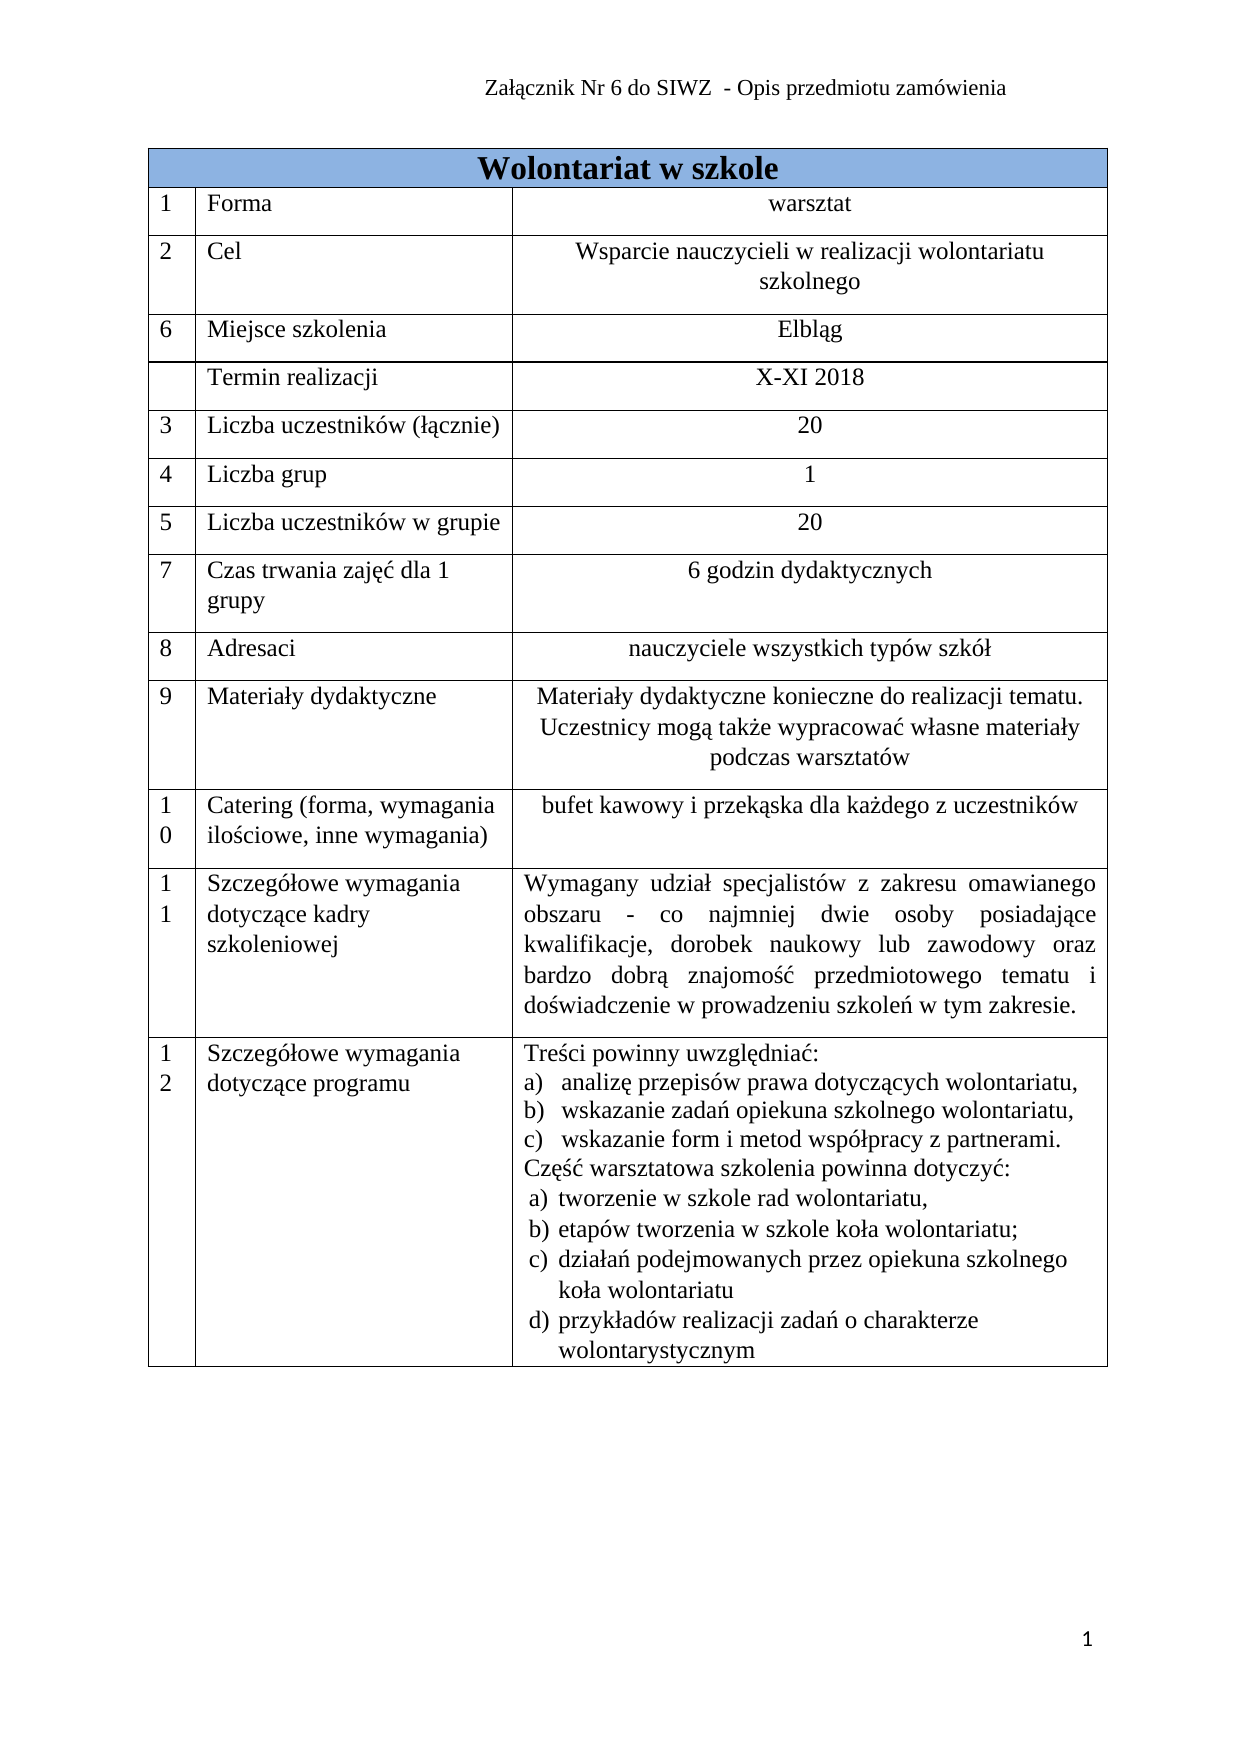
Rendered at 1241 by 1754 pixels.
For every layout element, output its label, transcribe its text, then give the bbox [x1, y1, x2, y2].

table_cell 9 [149, 681, 195, 789]
table_cell 20 [513, 507, 1107, 554]
table_cell 4 [149, 459, 195, 506]
table_cell Termin realizacji [196, 363, 512, 409]
table_cell 8 [149, 633, 195, 680]
table_cell Liczba uczestników w grupie [196, 507, 512, 554]
table_cell 2 [149, 236, 195, 313]
table_cell Liczba grup [196, 459, 512, 506]
table_cell Cel [196, 236, 512, 313]
table_cell Adresaci [196, 633, 512, 680]
table_cell 20 [513, 411, 1107, 458]
table_cell 6 [149, 315, 195, 361]
table_cell Wsparcie nauczycieli w realizacji wolontariatu szkolnego [513, 236, 1107, 313]
table_cell 3 [149, 411, 195, 458]
table_cell [149, 363, 195, 409]
table_cell Szczegółowe wymagania dotyczące kadry szkoleniowej [196, 869, 512, 1037]
table_header Wolontariat w szkole [149, 149, 1107, 187]
table_cell 11 [149, 869, 195, 1037]
table_cell Wymagany udział specjalistów z zakresu omawianego obszaru - co najmniej dwie osoby posiadające kwalifikacje, dorobek naukowy lub zawodowy oraz bardzo dobrą znajomość przedmiotowego tematu i doświadczenie w prowadzeniu szkoleń w tym zakresie. [513, 869, 1107, 1037]
table_cell 5 [149, 507, 195, 554]
table_cell bufet kawowy i przekąska dla każdego z uczestników [513, 790, 1107, 867]
table_cell X-XI 2018 [513, 363, 1107, 409]
table_cell Miejsce szkolenia [196, 315, 512, 361]
table_cell Liczba uczestników (łącznie) [196, 411, 512, 458]
table_cell Catering (forma, wymagania ilościowe, inne wymagania) [196, 790, 512, 867]
table_cell nauczyciele wszystkich typów szkół [513, 633, 1107, 680]
table_cell 1 [513, 459, 1107, 506]
table_cell 12 [149, 1038, 195, 1366]
table_cell Elbląg [513, 315, 1107, 361]
table_cell Materiały dydaktyczne [196, 681, 512, 789]
table_cell 1 [149, 188, 195, 235]
table_cell Materiały dydaktyczne konieczne do realizacji tematu. Uczestnicy mogą także wypracować własne materiały podczas warsztatów [513, 681, 1107, 789]
table_cell Szczegółowe wymagania dotyczące programu [196, 1038, 512, 1366]
table_cell Treści powinny uwzględniać: analizę przepisów prawa dotyczących wolontariatu, wskazanie zadań opiekuna szkolnego wolontariatu, wskazanie form i metod współpracy z partnerami. Część warsztatowa szkolenia powinna dotyczyć: tworzenie w szkole rad wolontariatu, etapów tworzenia w szkole koła wolontariatu; działań podejmowanych przez opiekuna szkolnego koła wolontariatu przykładów realizacji zadań o charakterze wolontarystycznym [513, 1038, 1107, 1366]
table_cell 7 [149, 555, 195, 632]
table_cell Forma [196, 188, 512, 235]
table_cell Czas trwania zajęć dla 1 grupy [196, 555, 512, 632]
table_cell warsztat [513, 188, 1107, 235]
table_cell 6 godzin dydaktycznych [513, 555, 1107, 632]
table_cell 10 [149, 790, 195, 867]
